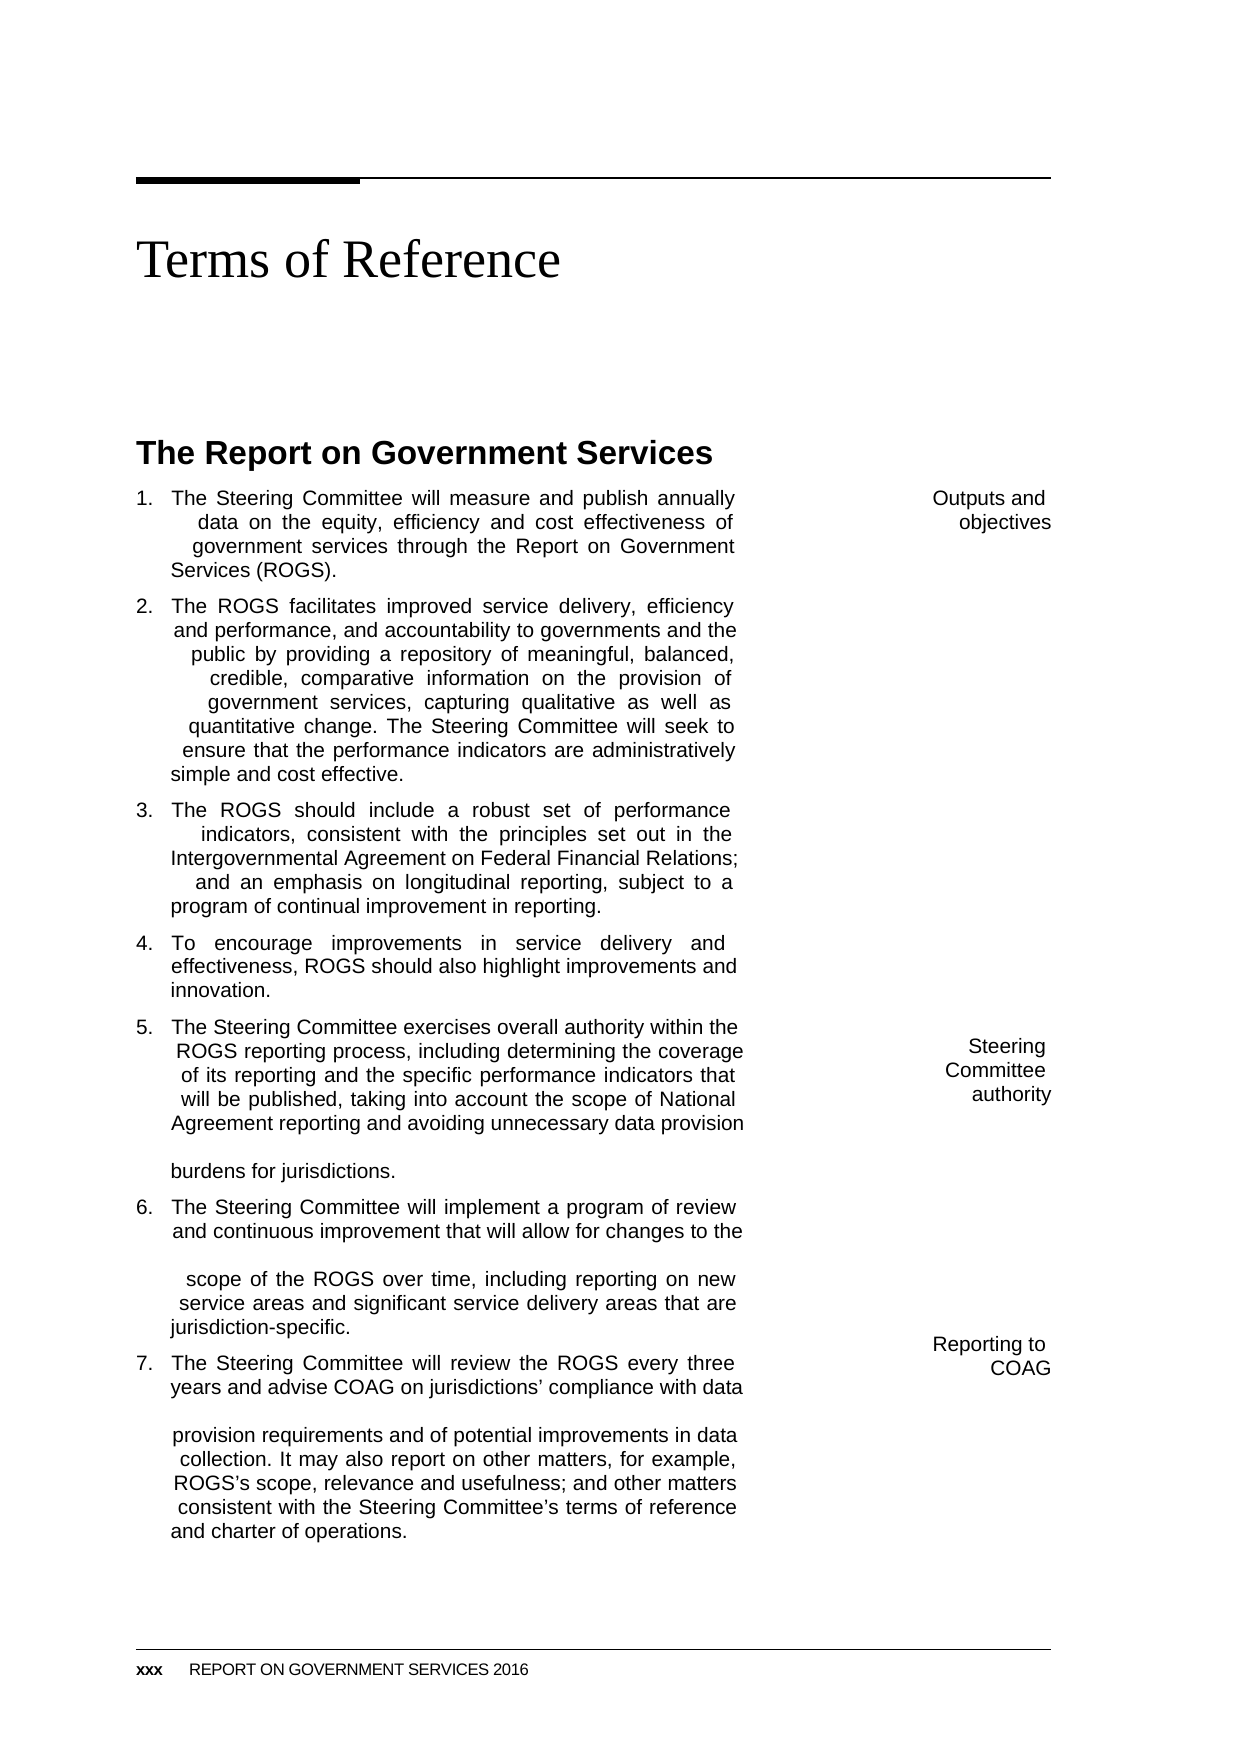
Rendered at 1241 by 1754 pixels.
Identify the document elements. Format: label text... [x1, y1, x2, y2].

table_header Outputs and objectives Steering Committee authority Reporting to COAG [756, 473, 1063, 1543]
subtitle Terms of Reference [136, 227, 1051, 290]
subtitle The Report on Government Services [136, 431, 1051, 473]
table_header The Steering Committee will measure and publish annually data on the equity, efficiency and cost effectiveness of government services through the Report on Government Services (ROGS). The ROGS facilitates improved service delivery, efficiency and performance, and accountability to governments and the public by providing a repository of meaningful, balanced, credible, comparative information on the provision of government services, capturing qualitative as well as quantitative change. The Steering Committee will seek to ensure that the performance indicators are administratively simple and cost effective. The ROGS should include a robust set of performance indicators, consistent with the principles set out in the Intergovernmental Agreement on Federal Financial Relations; and an emphasis on longitudinal reporting, subject to a program of continual improvement in reporting. To encourage improvements in service delivery and effectiveness, ROGS should also highlight improvements and innovation. The Steering Committee exercises overall authority within the ROGS reporting process, including determining the coverage of its reporting and the specific performance indicators that will be published, taking into account the scope of National Agreement reporting and avoiding unnecessary data provision burdens for jurisdictions. The Steering Committee will implement a program of review and continuous improvement that will allow for changes to the scope of the ROGS over time, including reporting on new service areas and significant service delivery areas that are jurisdiction-specific. The Steering Committee will review the ROGS every three years and advise COAG on jurisdictions’ compliance with data provision requirements and of potential improvements in data collection. It may also report on other matters, for example, ROGS’s scope, relevance and usefulness; and other matters consistent with the Steering Committee’s terms of reference and charter of operations. [125, 473, 756, 1543]
